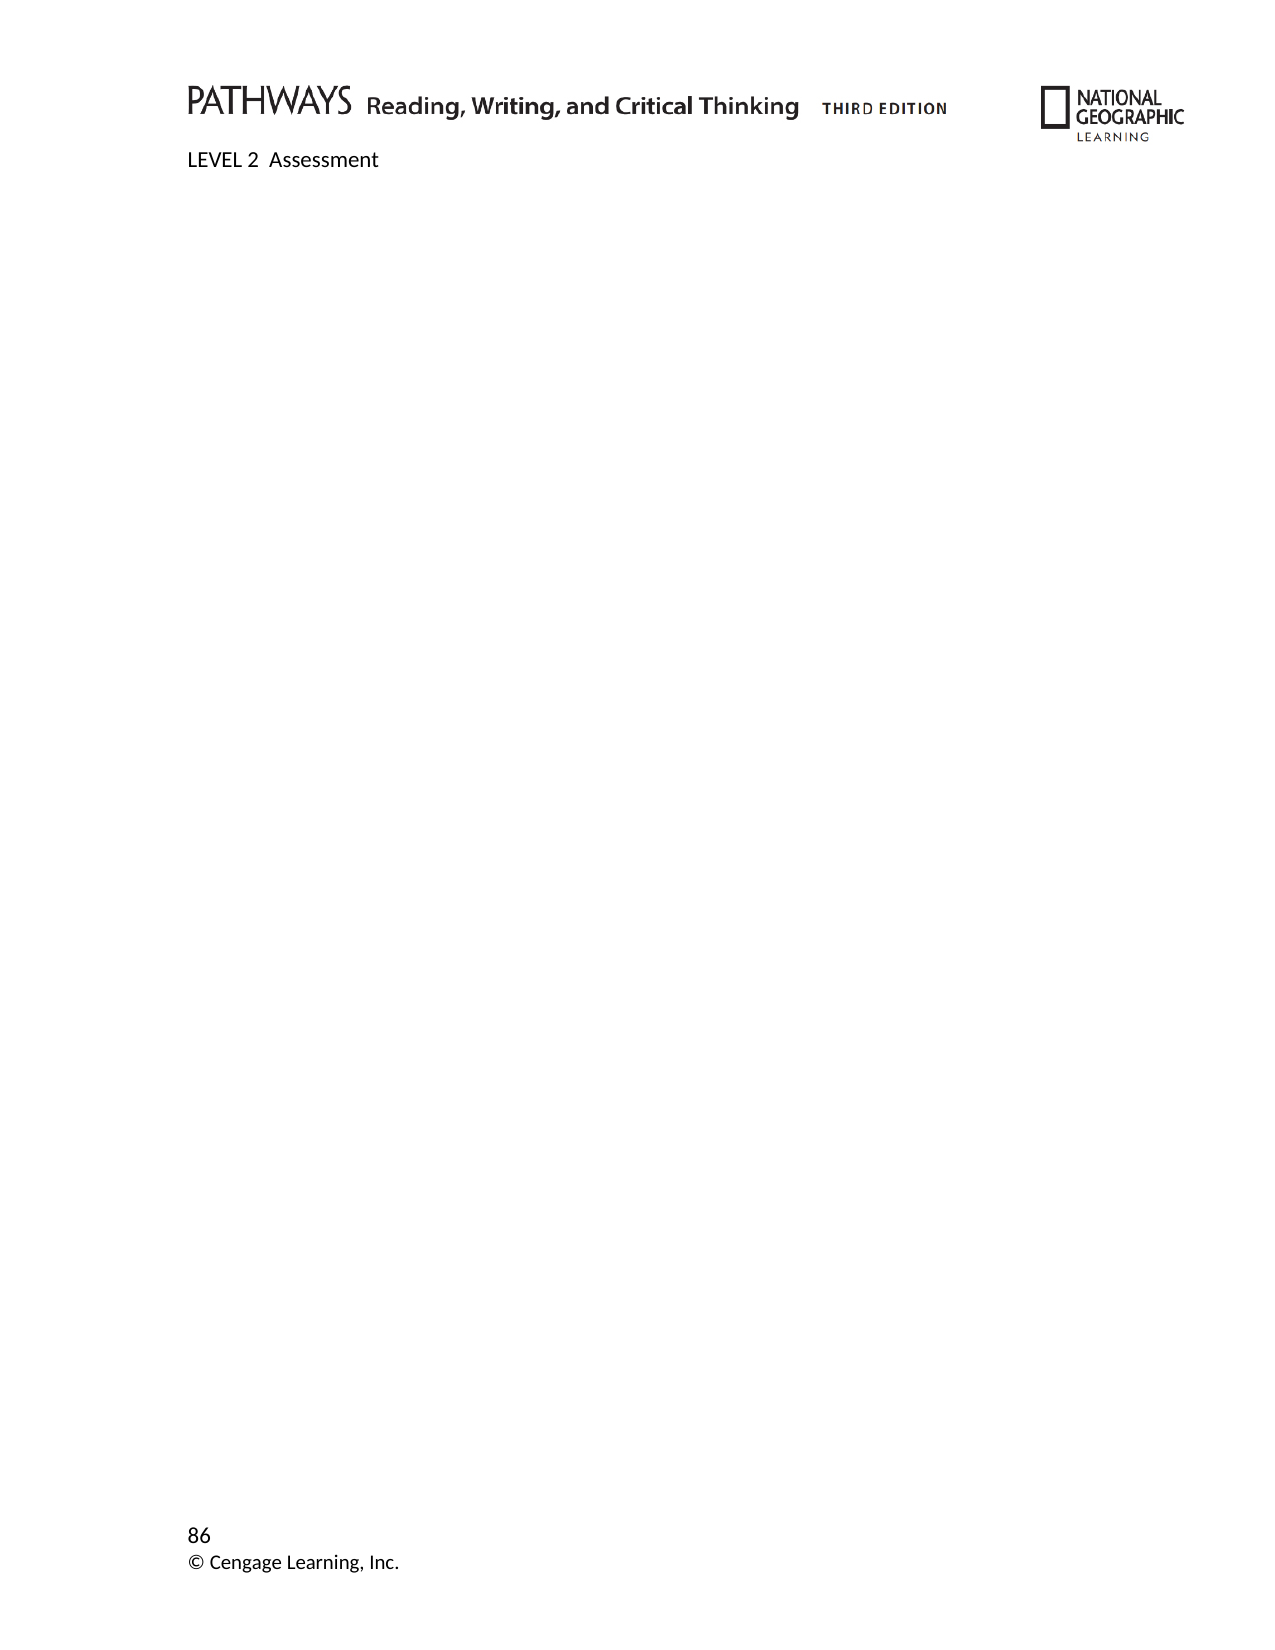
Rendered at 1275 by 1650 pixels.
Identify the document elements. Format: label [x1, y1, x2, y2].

picture [178, 75, 1190, 145]
